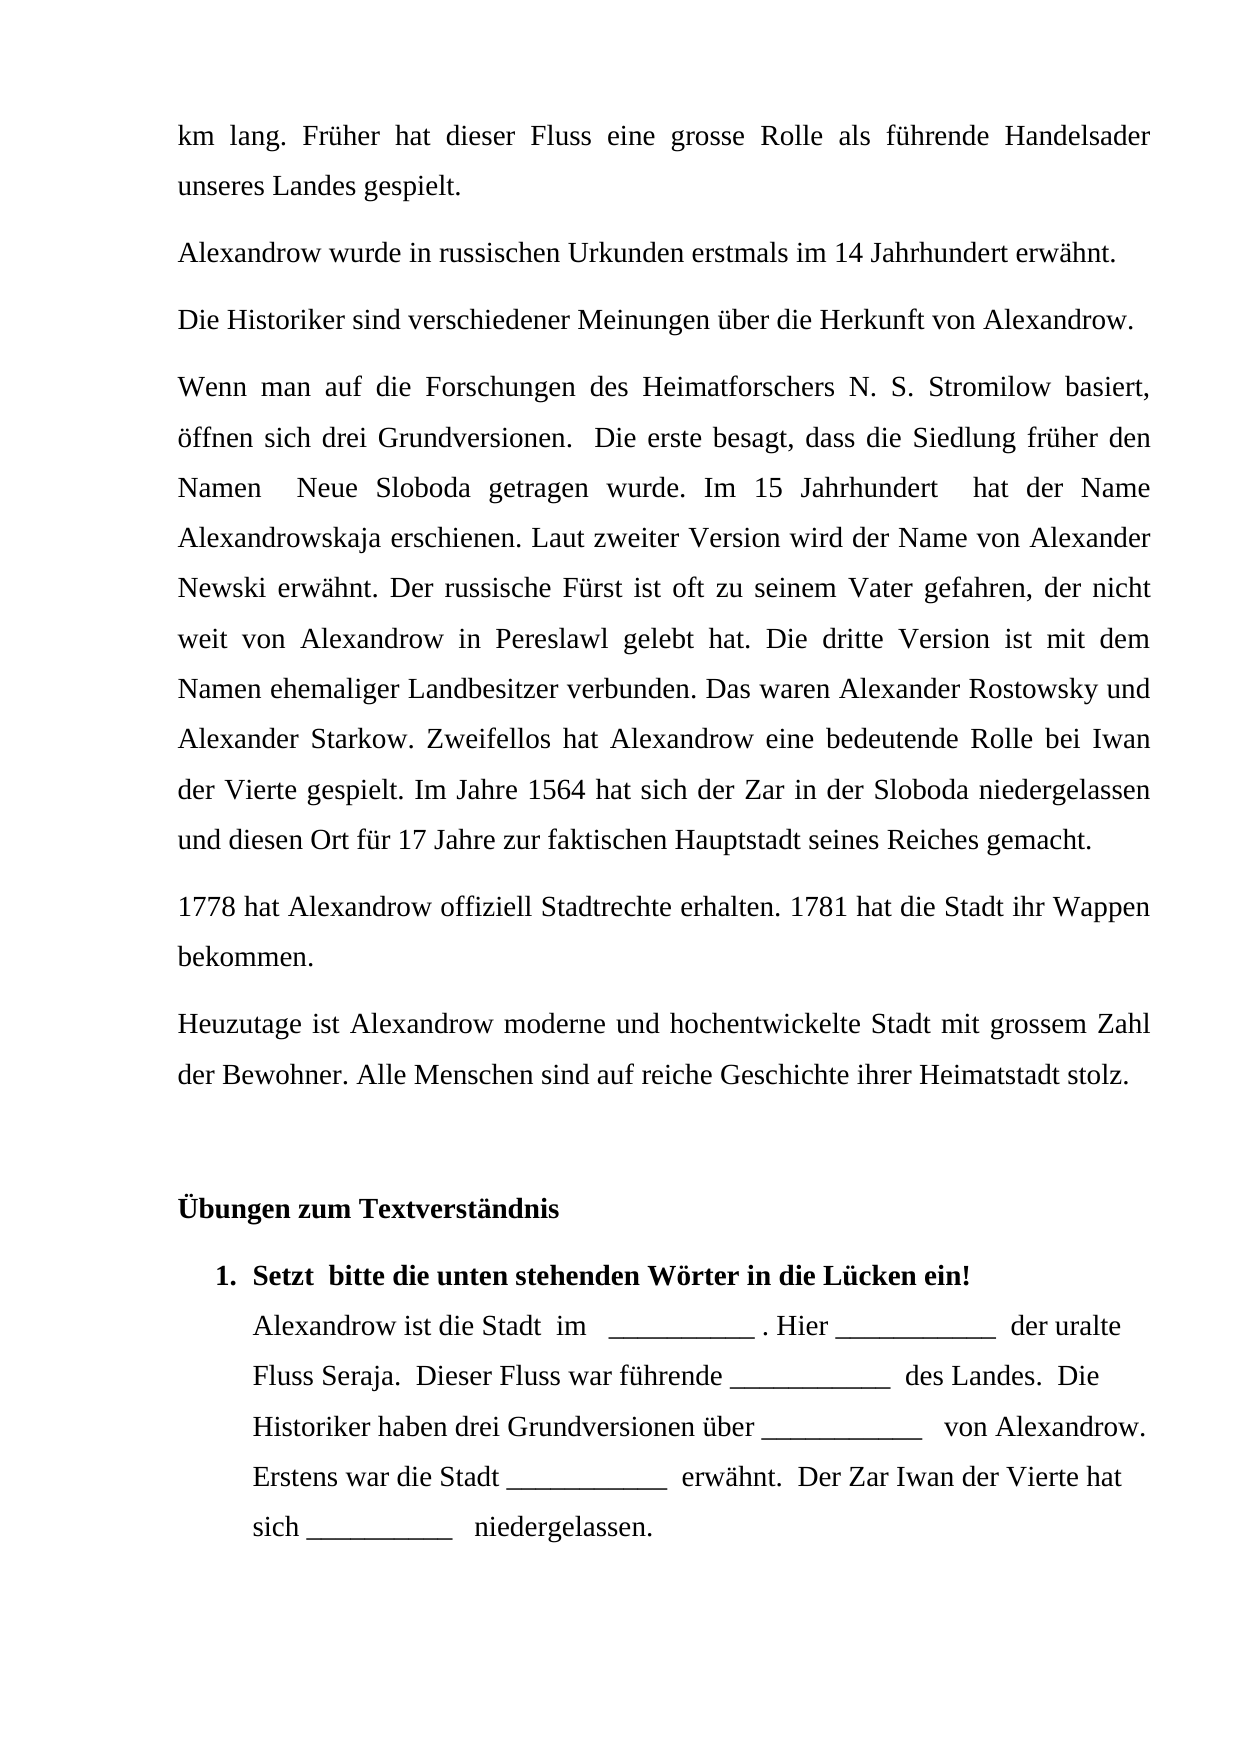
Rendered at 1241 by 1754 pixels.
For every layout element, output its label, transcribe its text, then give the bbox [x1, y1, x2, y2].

text Die Historiker sind verschiedener Meinungen über die Herkunft von Alexandrow. [177, 302, 1152, 336]
text Übungen zum Textverständnis [177, 1191, 1152, 1224]
text Heuzutage ist Alexandrow moderne und hochentwickelte Stadt mit grossem Zahl der Bewohner. Alle Menschen sind auf reiche Geschichte ihrer Heimatstadt stolz. [177, 1006, 1152, 1090]
list Setzt bitte die unten stehenden Wörter in die Lücken ein! [215, 1258, 1152, 1291]
text Alexandrow wurde in russischen Urkunden erstmals im 14 Jahrhundert erwähnt. [177, 235, 1152, 269]
text Wenn man auf die Forschungen des Heimatforschers N. S. Stromilow basiert, öffnen sich drei Grundversionen. Die erste besagt, dass die Siedlung früher den Namen Neue Sloboda getragen wurde. Im 15 Jahrhundert hat der Name Alexandrowskaja erschienen. Laut zweiter Version wird der Name von Alexander Newski erwähnt. Der russische Fürst ist oft zu seinem Vater gefahren, der nicht weit von Alexandrow in Pereslawl gelebt hat. Die dritte Version ist mit dem Namen ehemaliger Landbesitzer verbunden. Das waren Alexander Rostowsky und Alexander Starkow. Zweifellos hat Alexandrow eine bedeutende Rolle bei Iwan der Vierte gespielt. Im Jahre 1564 hat sich der Zar in der Sloboda niedergelassen und diesen Ort für 17 Jahre zur faktischen Hauptstadt seines Reiches gemacht. [177, 369, 1152, 856]
text 1778 hat Alexandrow offiziell Stadtrechte erhalten. 1781 hat die Stadt ihr Wappen bekommen. [177, 889, 1152, 973]
list Alexandrow ist die Stadt im __________ . Hier ___________ der uralte Fluss Seraja. Dieser Fluss war führende ___________ des Landes. Die Historiker haben drei Grundversionen über ___________ von Alexandrow. Erstens war die Stadt ___________ erwähnt. Der Zar Iwan der Vierte hat sich __________ niedergelassen. [252, 1308, 1152, 1543]
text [177, 118, 1152, 202]
